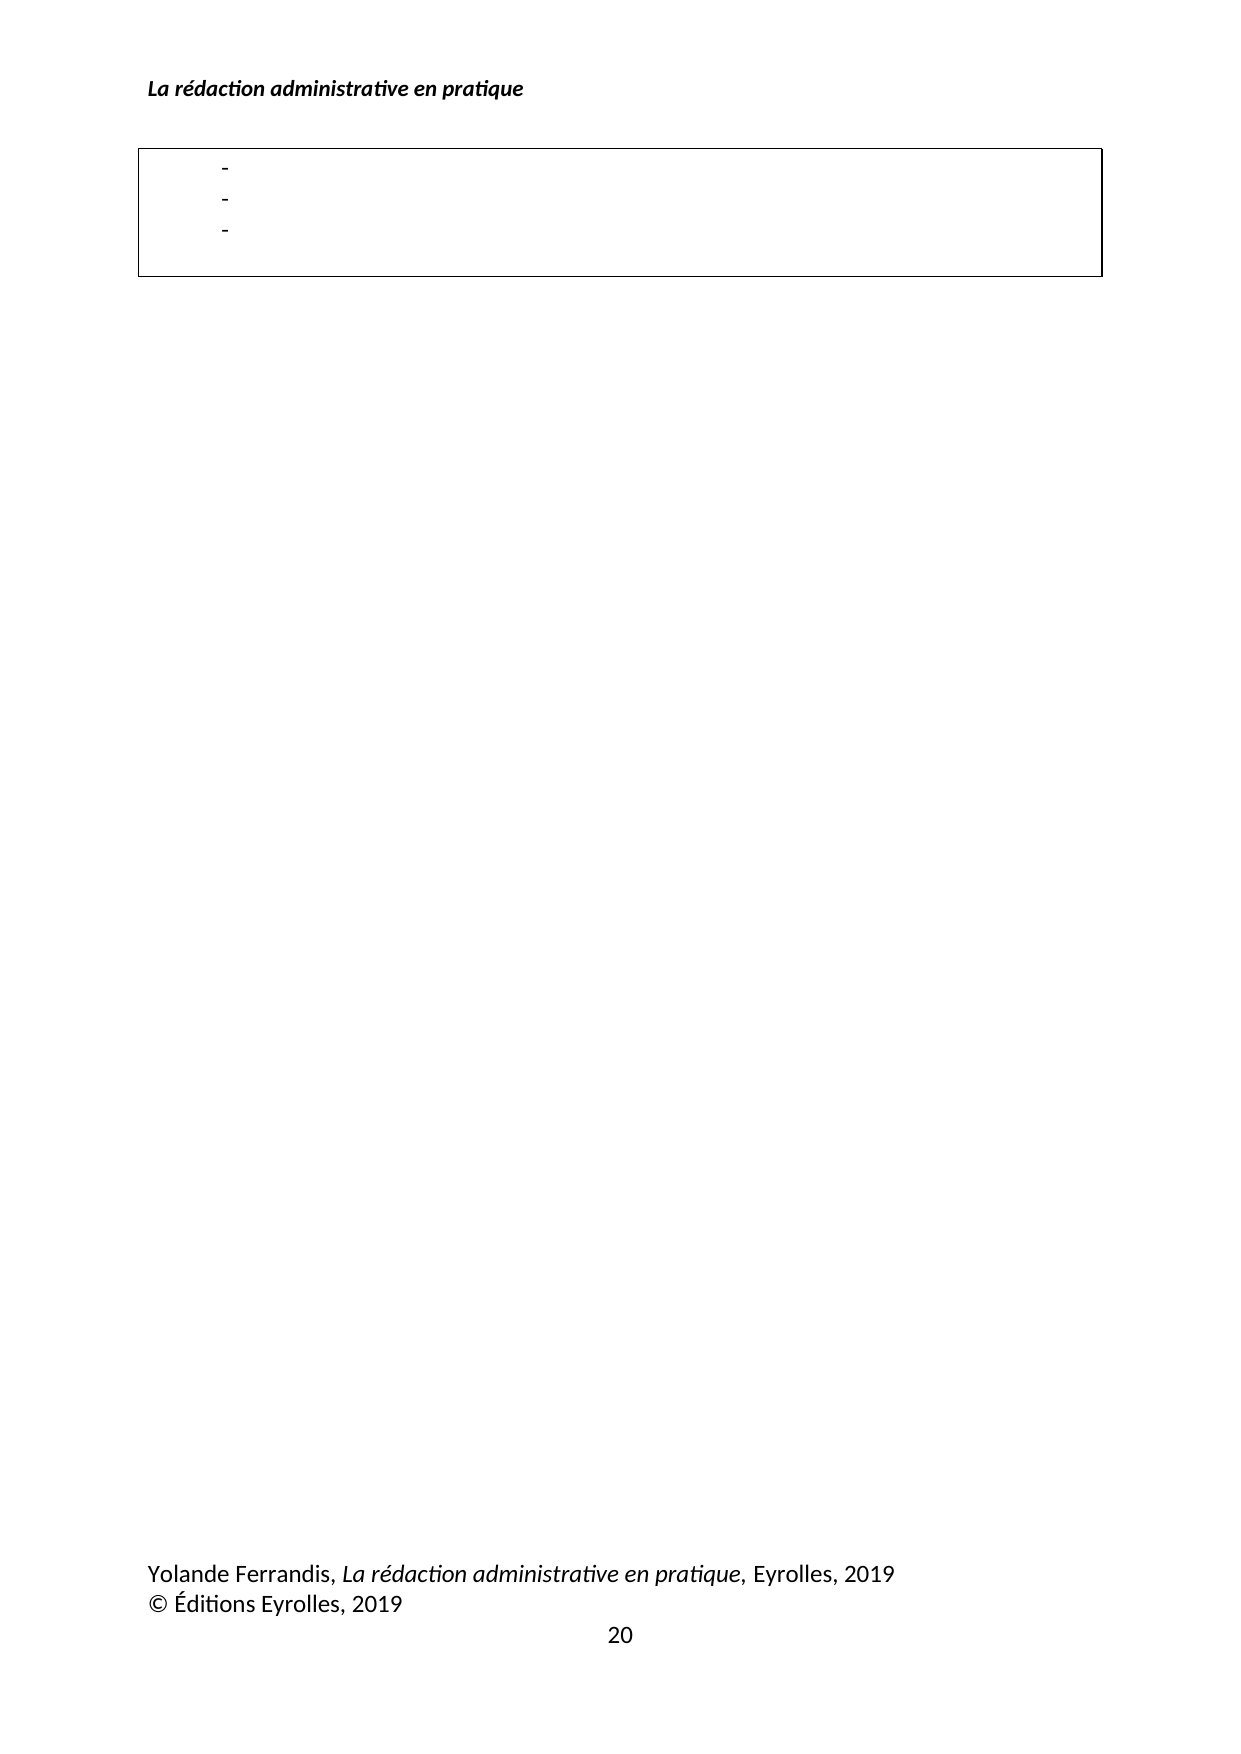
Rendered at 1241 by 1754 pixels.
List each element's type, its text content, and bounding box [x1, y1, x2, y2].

text - [139, 149, 1101, 182]
text - [148, 213, 1093, 244]
text - [148, 182, 1093, 213]
